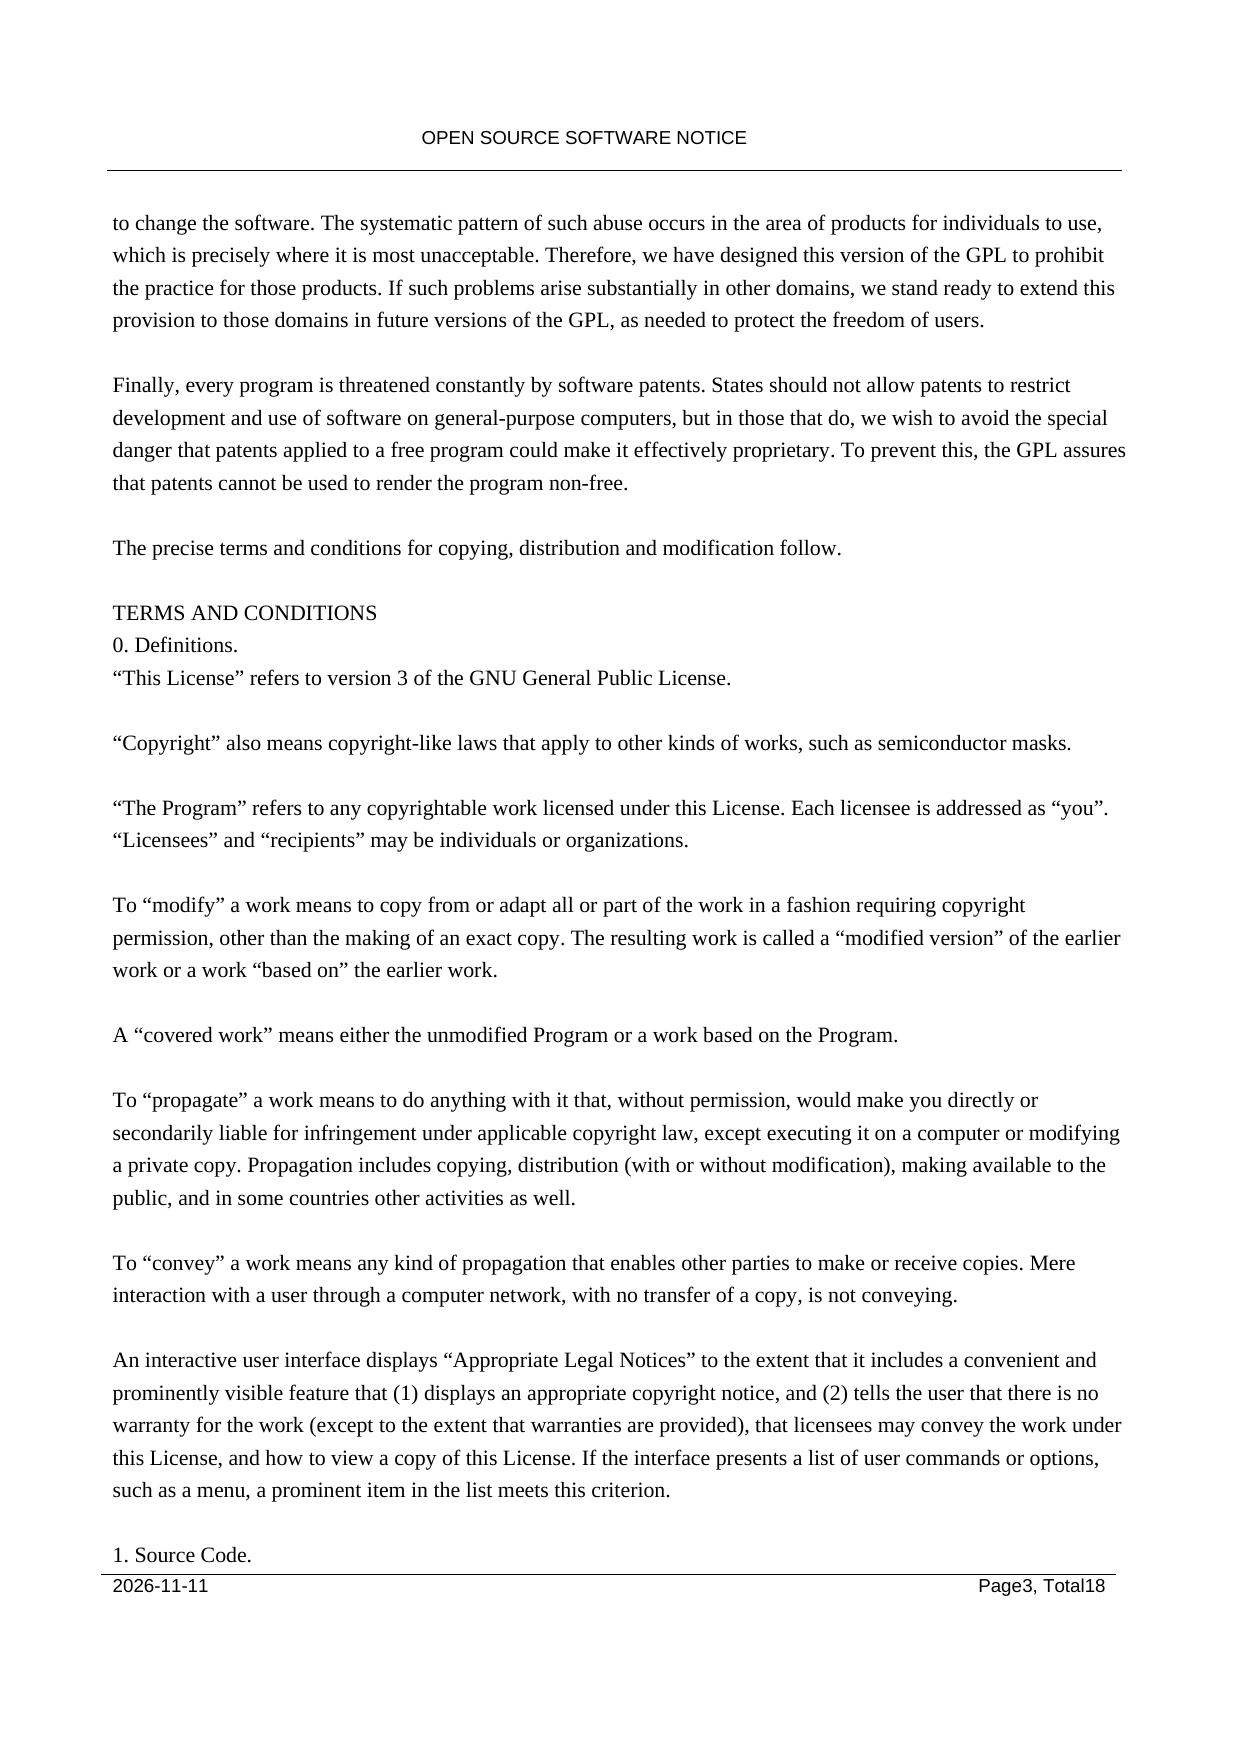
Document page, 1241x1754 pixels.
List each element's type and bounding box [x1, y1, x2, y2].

text [112, 206, 1128, 1571]
